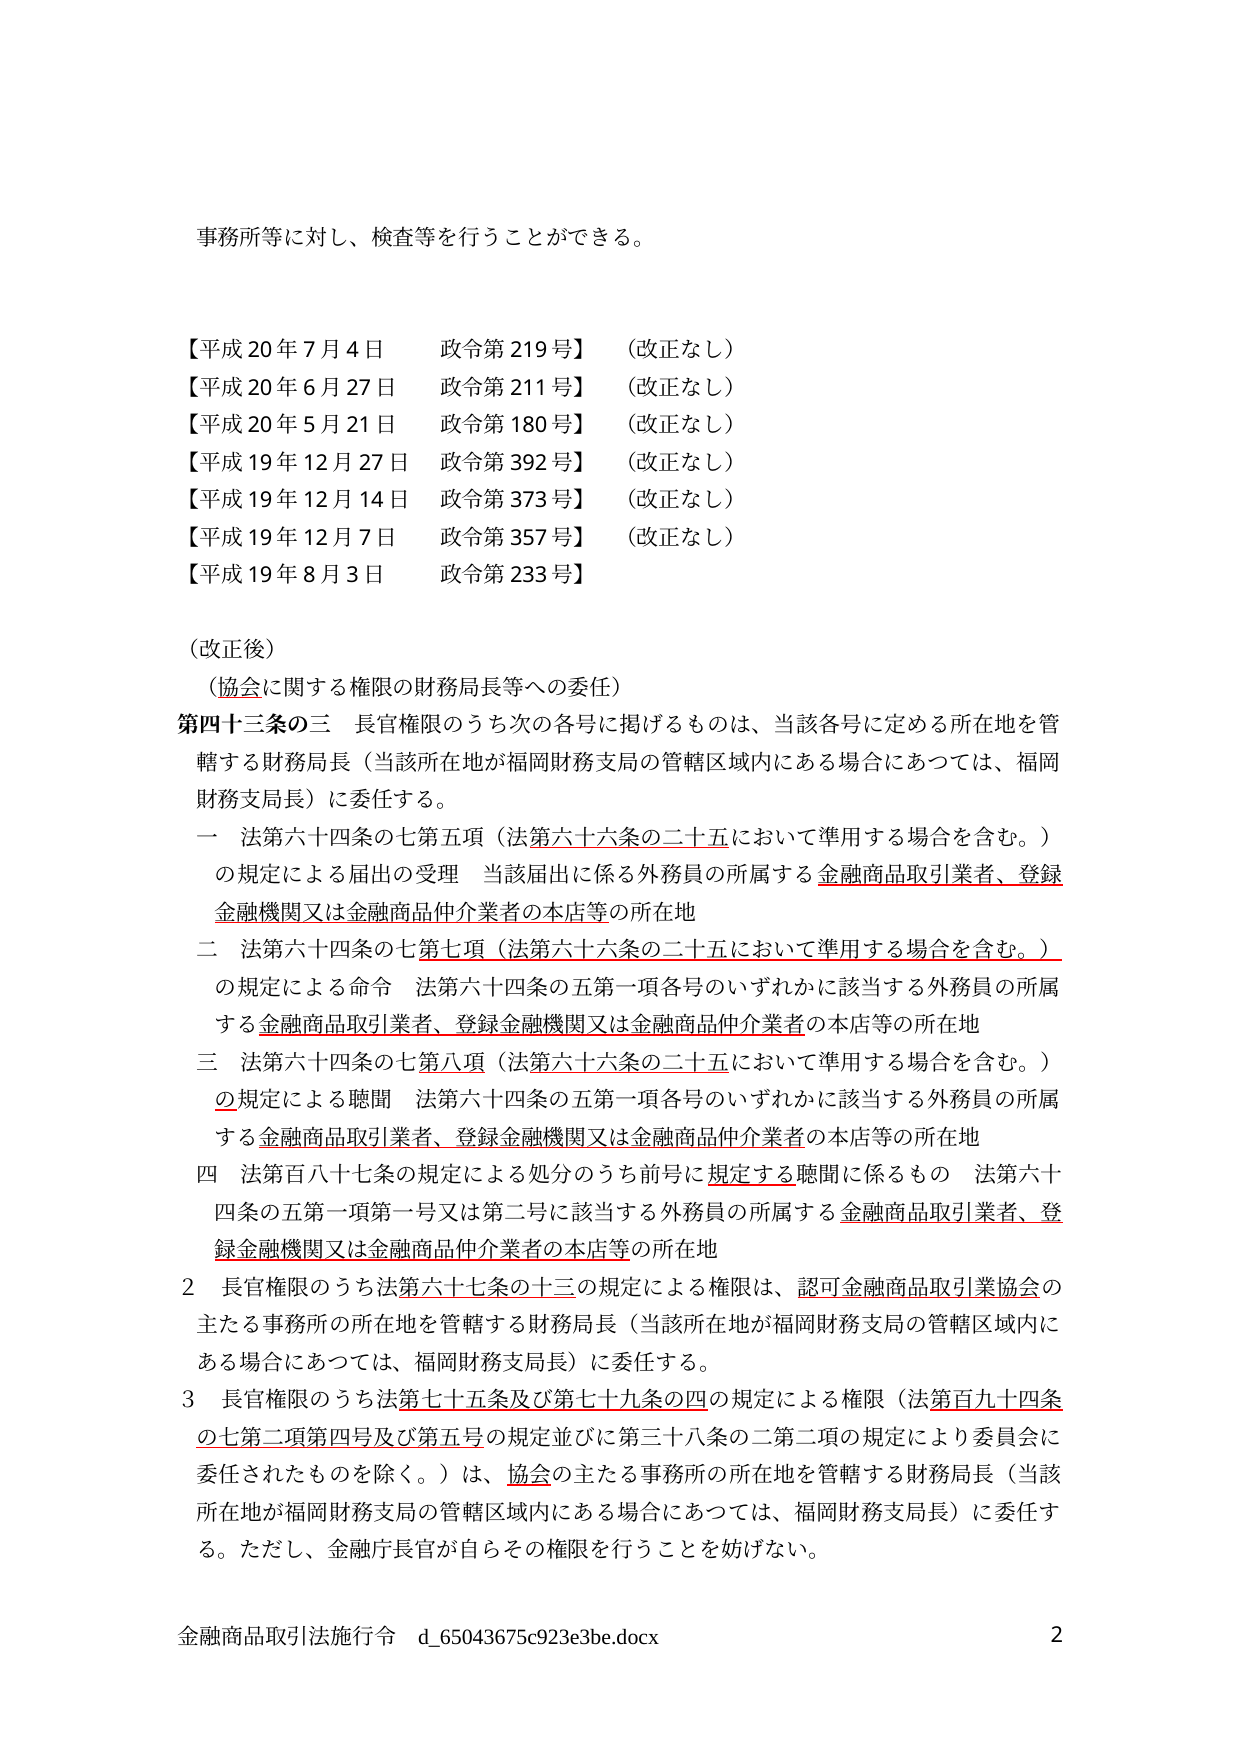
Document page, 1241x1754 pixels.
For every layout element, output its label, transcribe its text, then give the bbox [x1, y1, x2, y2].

text 四 法第百八十七条の規定による処分のうち前号に規定する聴聞に係るもの 法第六十四条の五第一項第一号又は第二号に該当する外務員の所属する金融商品取引業者、登録金融機関又は金融商品仲介業者の本店等の所在地 [196, 1154, 1063, 1267]
text 【平成20年7月4日 政令第219号】 （改正なし） [177, 329, 1063, 367]
text 一 法第六十四条の七第五項（法第六十六条の二十五において準用する場合を含む。）の規定による届出の受理 当該届出に係る外務員の所属する金融商品取引業者、登録金融機関又は金融商品仲介業者の本店等の所在地 [196, 817, 1063, 929]
text 【平成19年12月7日 政令第357号】 （改正なし） [177, 517, 1063, 554]
text 第四十三条の三 長官権限のうち次の各号に掲げるものは、当該各号に定める所在地を管轄する財務局長（当該所在地が福岡財務支局の管轄区域内にある場合にあつては、福岡財務支局長）に委任する。 [177, 704, 1063, 817]
text ２ 長官権限のうち法第六十七条の十三の規定による権限は、認可金融商品取引業協会の主たる事務所の所在地を管轄する財務局長（当該所在地が福岡財務支局の管轄区域内にある場合にあつては、福岡財務支局長）に委任する。 [177, 1267, 1063, 1379]
text 三 法第六十四条の七第八項（法第六十六条の二十五において準用する場合を含む。）の規定による聴聞 法第六十四条の五第一項各号のいずれかに該当する外務員の所属する金融商品取引業者、登録金融機関又は金融商品仲介業者の本店等の所在地 [196, 1042, 1063, 1154]
text 【平成20年5月21日 政令第180号】 （改正なし） [177, 404, 1063, 442]
text ３ 長官権限のうち法第七十五条及び第七十九条の四の規定による権限（法第百九十四条の七第二項第四号及び第五号の規定並びに第三十八条の二第二項の規定により委員会に委任されたものを除く。）は、協会の主たる事務所の所在地を管轄する財務局長（当該所在地が福岡財務支局の管轄区域内にある場合にあつては、福岡財務支局長）に委任する。ただし、金融庁長官が自らその権限を行うことを妨げない。 [177, 1379, 1063, 1567]
text 【平成19年12月27日 政令第392号】 （改正なし） [177, 442, 1063, 479]
text 【平成19年12月14日 政令第373号】 （改正なし） [177, 479, 1063, 517]
text 【平成19年8月3日 政令第233号】 [177, 554, 1063, 592]
text （協会に関する権限の財務局長等への委任） [196, 667, 1063, 704]
text 【平成20年6月27日 政令第211号】 （改正なし） [177, 367, 1063, 404]
text 二 法第六十四条の七第七項（法第六十六条の二十五において準用する場合を含む。）の規定による命令 法第六十四条の五第一項各号のいずれかに該当する外務員の所属する金融商品取引業者、登録金融機関又は金融商品仲介業者の本店等の所在地 [196, 929, 1063, 1042]
text （改正後） [177, 629, 1063, 667]
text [177, 217, 1063, 254]
